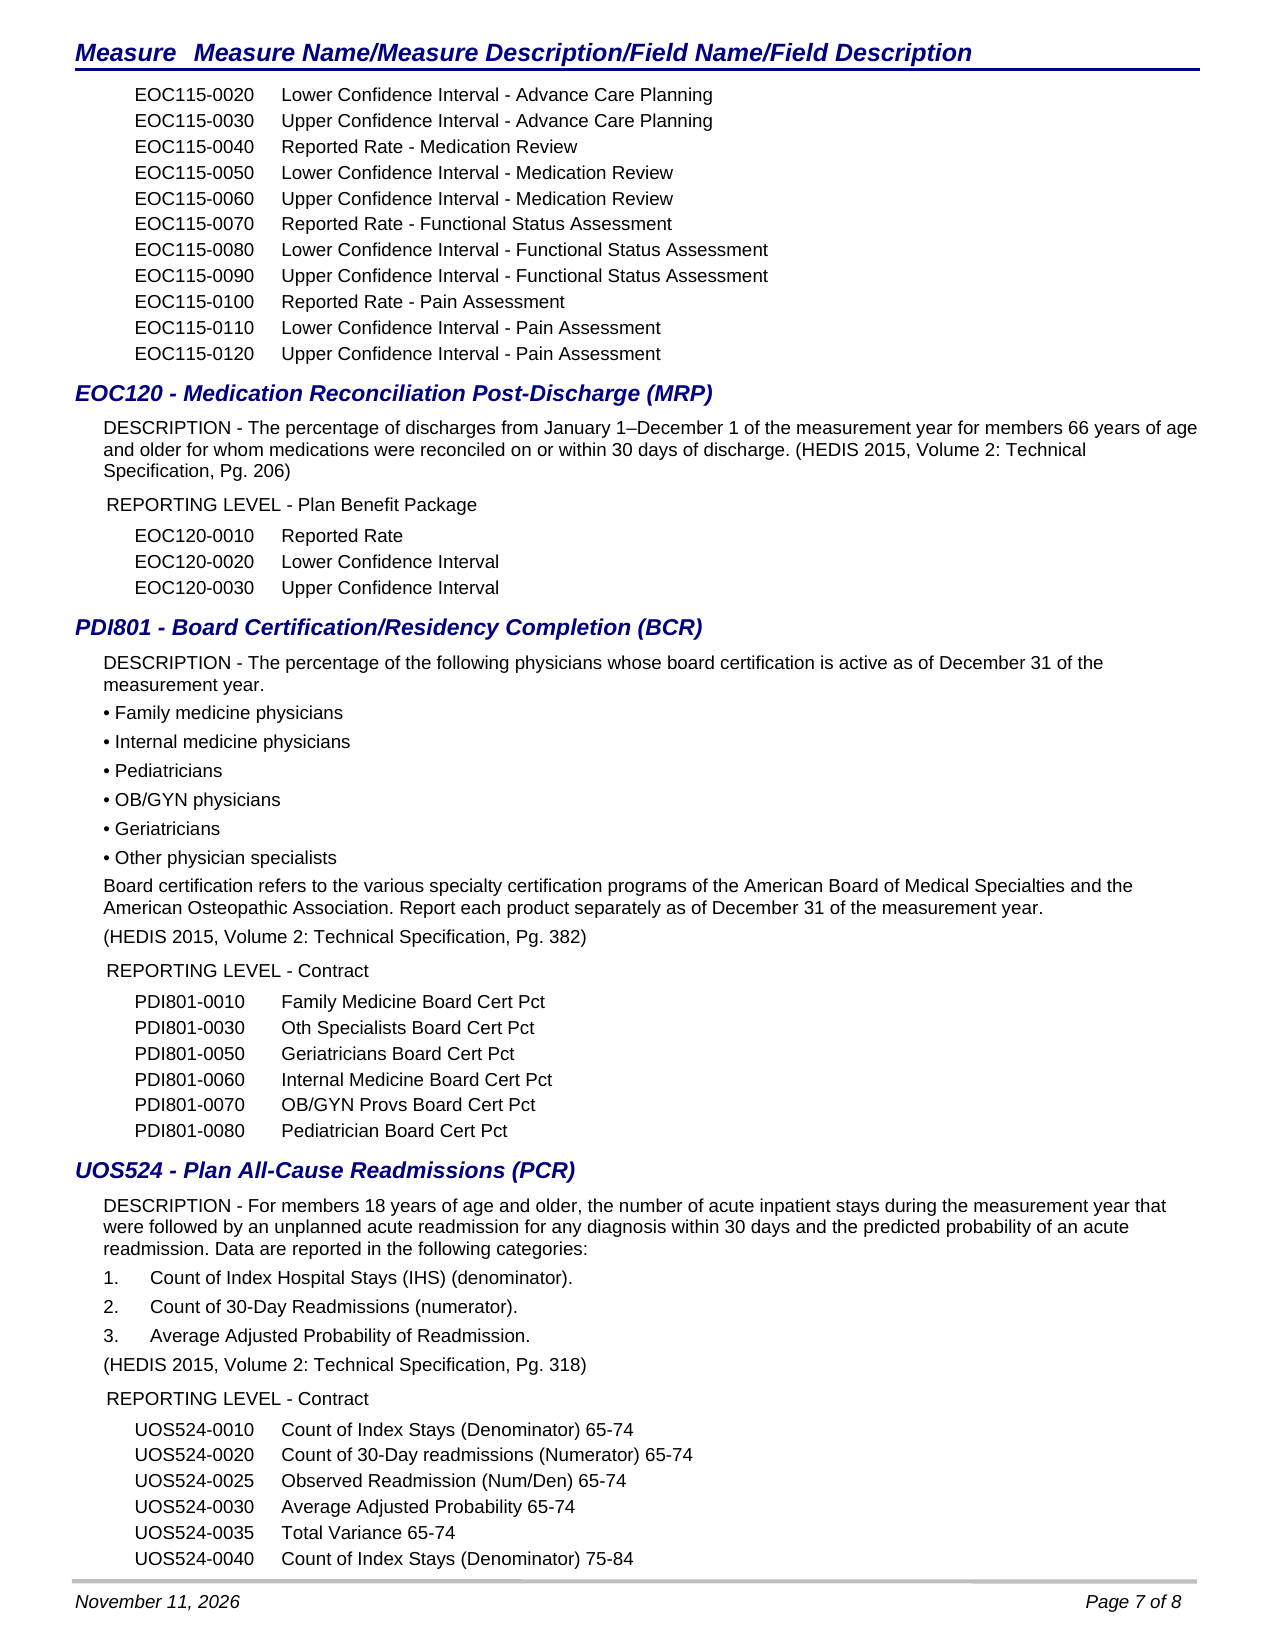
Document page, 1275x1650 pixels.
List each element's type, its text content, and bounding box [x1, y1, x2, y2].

list EOC115-0040 Reported Rate - Medication Review [75, 136, 1200, 157]
text 1. Count of Index Hospital Stays (IHS) (denominator). [75, 1267, 1200, 1288]
text • OB/GYN physicians [75, 789, 1200, 810]
text • Pediatricians [75, 760, 1200, 781]
list EOC115-0100 Reported Rate - Pain Assessment [75, 291, 1200, 312]
list UOS524-0030 Average Adjusted Probability 65-74 [75, 1496, 1200, 1517]
list EOC120-0030 Upper Confidence Interval [75, 577, 1200, 598]
list PDI801-0080 Pediatrician Board Cert Pct [75, 1120, 1200, 1142]
list EOC115-0090 Upper Confidence Interval - Functional Status Assessment [75, 265, 1200, 286]
list EOC115-0070 Reported Rate - Functional Status Assessment [75, 213, 1200, 235]
subtitle PDI801 - Board Certification/Residency Completion (BCR) [75, 614, 1200, 641]
list EOC115-0050 Lower Confidence Interval - Medication Review [75, 161, 1200, 183]
text • Internal medicine physicians [75, 731, 1200, 753]
text DESCRIPTION - The percentage of discharges from January 1–December 1 of the measurement year for members 66 years of age and older for whom medications were reconciled on or within 30 days of discharge. (HEDIS 2015, Volume 2: Technical Specification, Pg. 206) [75, 417, 1200, 482]
list EOC115-0030 Upper Confidence Interval - Advance Care Planning [75, 110, 1200, 131]
text DESCRIPTION - The percentage of the following physicians whose board certification is active as of December 31 of the measurement year. [75, 652, 1200, 695]
list PDI801-0030 Oth Specialists Board Cert Pct [75, 1017, 1200, 1038]
list EOC120-0010 Reported Rate [75, 525, 1200, 547]
subtitle REPORTING LEVEL - Contract [75, 1387, 1200, 1409]
list PDI801-0070 OB/GYN Provs Board Cert Pct [75, 1094, 1200, 1116]
list PDI801-0050 Geriatricians Board Cert Pct [75, 1042, 1200, 1064]
text • Geriatricians [75, 818, 1200, 839]
subtitle EOC120 - Medication Reconciliation Post-Discharge (MRP) [75, 379, 1200, 406]
list UOS524-0040 Count of Index Stays (Denominator) 75-84 [75, 1548, 1200, 1569]
list EOC120-0020 Lower Confidence Interval [75, 551, 1200, 573]
list PDI801-0060 Internal Medicine Board Cert Pct [75, 1068, 1200, 1090]
subtitle REPORTING LEVEL - Plan Benefit Package [75, 494, 1200, 516]
subtitle REPORTING LEVEL - Contract [75, 960, 1200, 981]
text 3. Average Adjusted Probability of Readmission. [75, 1324, 1200, 1346]
text 2. Count of 30-Day Readmissions (numerator). [75, 1296, 1200, 1317]
list PDI801-0010 Family Medicine Board Cert Pct [75, 991, 1200, 1012]
list UOS524-0025 Observed Readmission (Num/Den) 65-74 [75, 1470, 1200, 1492]
text DESCRIPTION - For members 18 years of age and older, the number of acute inpatient stays during the measurement year that were followed by an unplanned acute readmission for any diagnosis within 30 days and the predicted probability of an acute readmission. Data are reported in the following categories: [75, 1195, 1200, 1259]
list EOC115-0110 Lower Confidence Interval - Pain Assessment [75, 316, 1200, 338]
list UOS524-0010 Count of Index Stays (Denominator) 65-74 [75, 1418, 1200, 1440]
list EOC115-0120 Upper Confidence Interval - Pain Assessment [75, 342, 1200, 364]
list EOC115-0060 Upper Confidence Interval - Medication Review [75, 187, 1200, 209]
list UOS524-0020 Count of 30-Day readmissions (Numerator) 65-74 [75, 1444, 1200, 1466]
list EOC115-0020 Lower Confidence Interval - Advance Care Planning [75, 84, 1200, 106]
list EOC115-0080 Lower Confidence Interval - Functional Status Assessment [75, 239, 1200, 261]
list UOS524-0035 Total Variance 65-74 [75, 1522, 1200, 1543]
text • Other physician specialists [75, 846, 1200, 868]
text Board certification refers to the various specialty certification programs of the American Board of Medical Specialties and the American Osteopathic Association. Report each product separately as of December 31 of the measurement year. [75, 875, 1200, 918]
subtitle UOS524 - Plan All-Cause Readmissions (PCR) [75, 1157, 1200, 1184]
text (HEDIS 2015, Volume 2: Technical Specification, Pg. 318) [75, 1353, 1200, 1375]
text • Family medicine physicians [75, 702, 1200, 724]
text (HEDIS 2015, Volume 2: Technical Specification, Pg. 382) [75, 926, 1200, 947]
